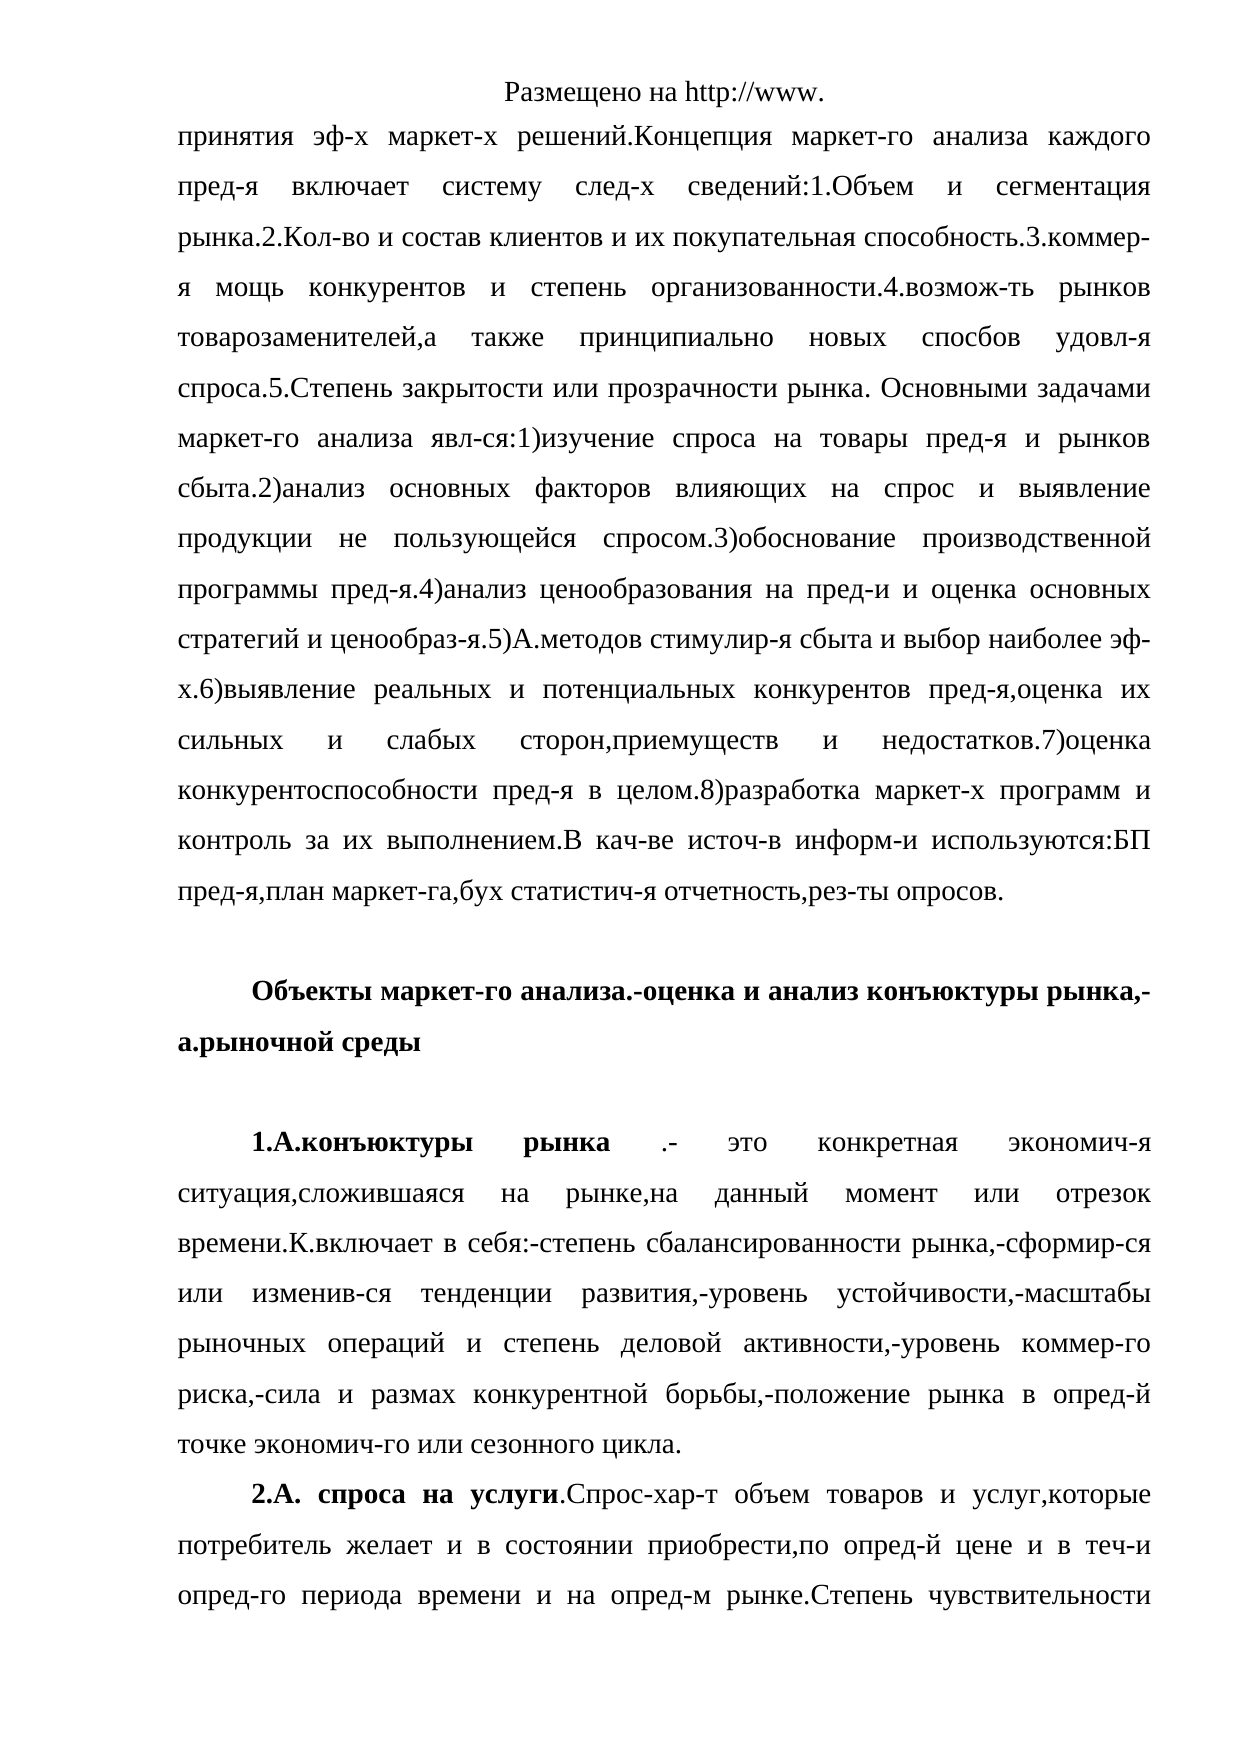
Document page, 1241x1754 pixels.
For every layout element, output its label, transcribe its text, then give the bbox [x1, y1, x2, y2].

text Объекты маркет-го анализа.-оценка и анализ конъюктуры рынка,-а.рыночной среды [177, 973, 1152, 1057]
text 1.А.конъюктуры рынка .- это конкретная экономич-я ситуация,сложившаяся на рынке,на данный момент или отрезок времени.К.включает в себя:-степень сбалансированности рынка,-сформир-ся или изменив-ся тенденции развития,-уровень устойчивости,-масштабы рыночных операций и степень деловой активности,-уровень коммер-го риска,-сила и размах конкурентной борьбы,-положение рынка в опред-й точке экономич-го или сезонного цикла. [177, 1124, 1152, 1460]
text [177, 1477, 1152, 1611]
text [177, 118, 1152, 906]
